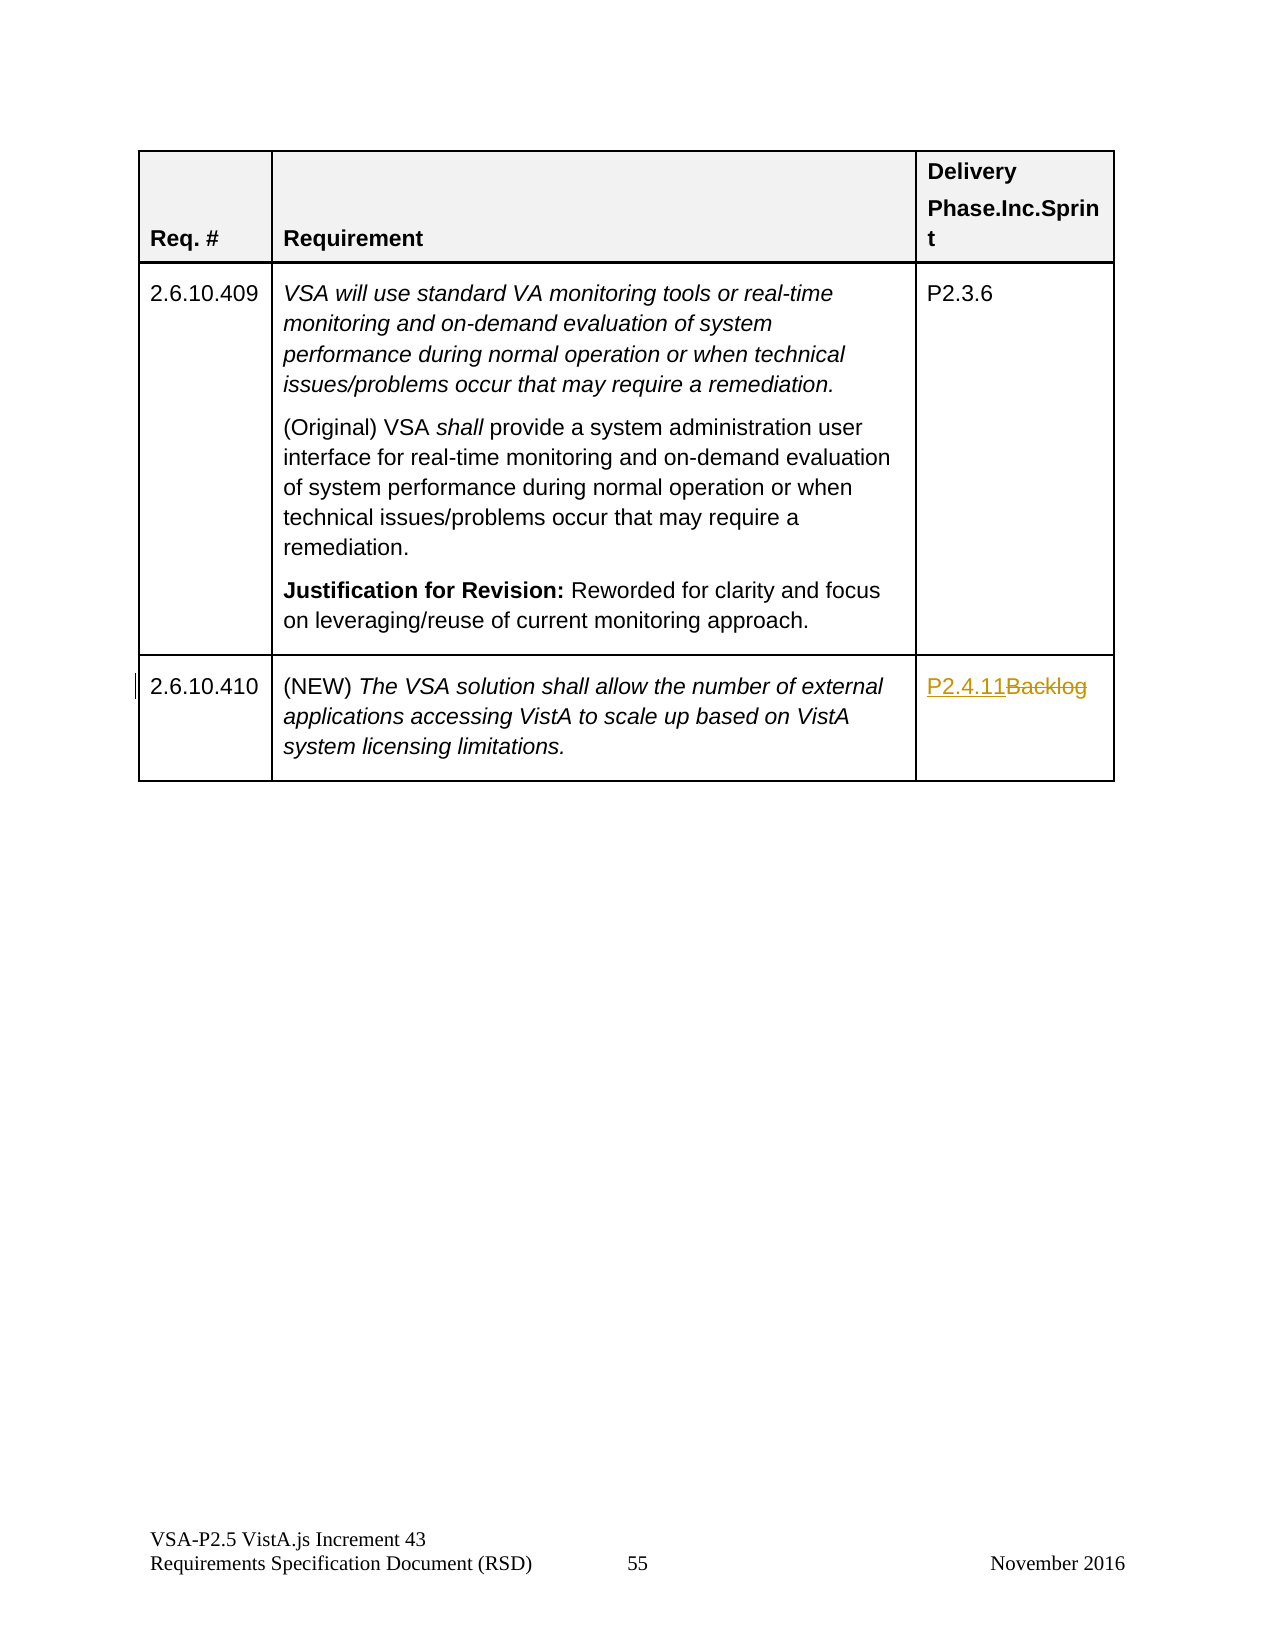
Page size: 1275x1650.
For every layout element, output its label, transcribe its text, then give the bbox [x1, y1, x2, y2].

table_header Req. # [140, 152, 271, 261]
table_cell (NEW) The VSA solution shall allow the number of external applications accessing VistA to scale up based on VistA system licensing limitations. [273, 656, 915, 780]
table_cell VSA will use standard VA monitoring tools or real-time monitoring and on-demand evaluation of system performance during normal operation or when technical issues/problems occur that may require a remediation. (Original) VSA shall provide a system administration user interface for real-time monitoring and on-demand evaluation of system performance during normal operation or when technical issues/problems occur that may require a remediation. Justification for Revision: Reworded for clarity and focus on leveraging/reuse of current monitoring approach. [273, 264, 915, 654]
table_header Delivery Phase.Inc.Sprint [917, 152, 1113, 261]
table_header Requirement [273, 152, 915, 261]
table_cell 2.6.10.409 [140, 264, 271, 654]
table_cell P2.3.6 [917, 264, 1113, 654]
table_cell [917, 656, 1113, 780]
table_cell 2.6.10.410 [140, 656, 271, 780]
